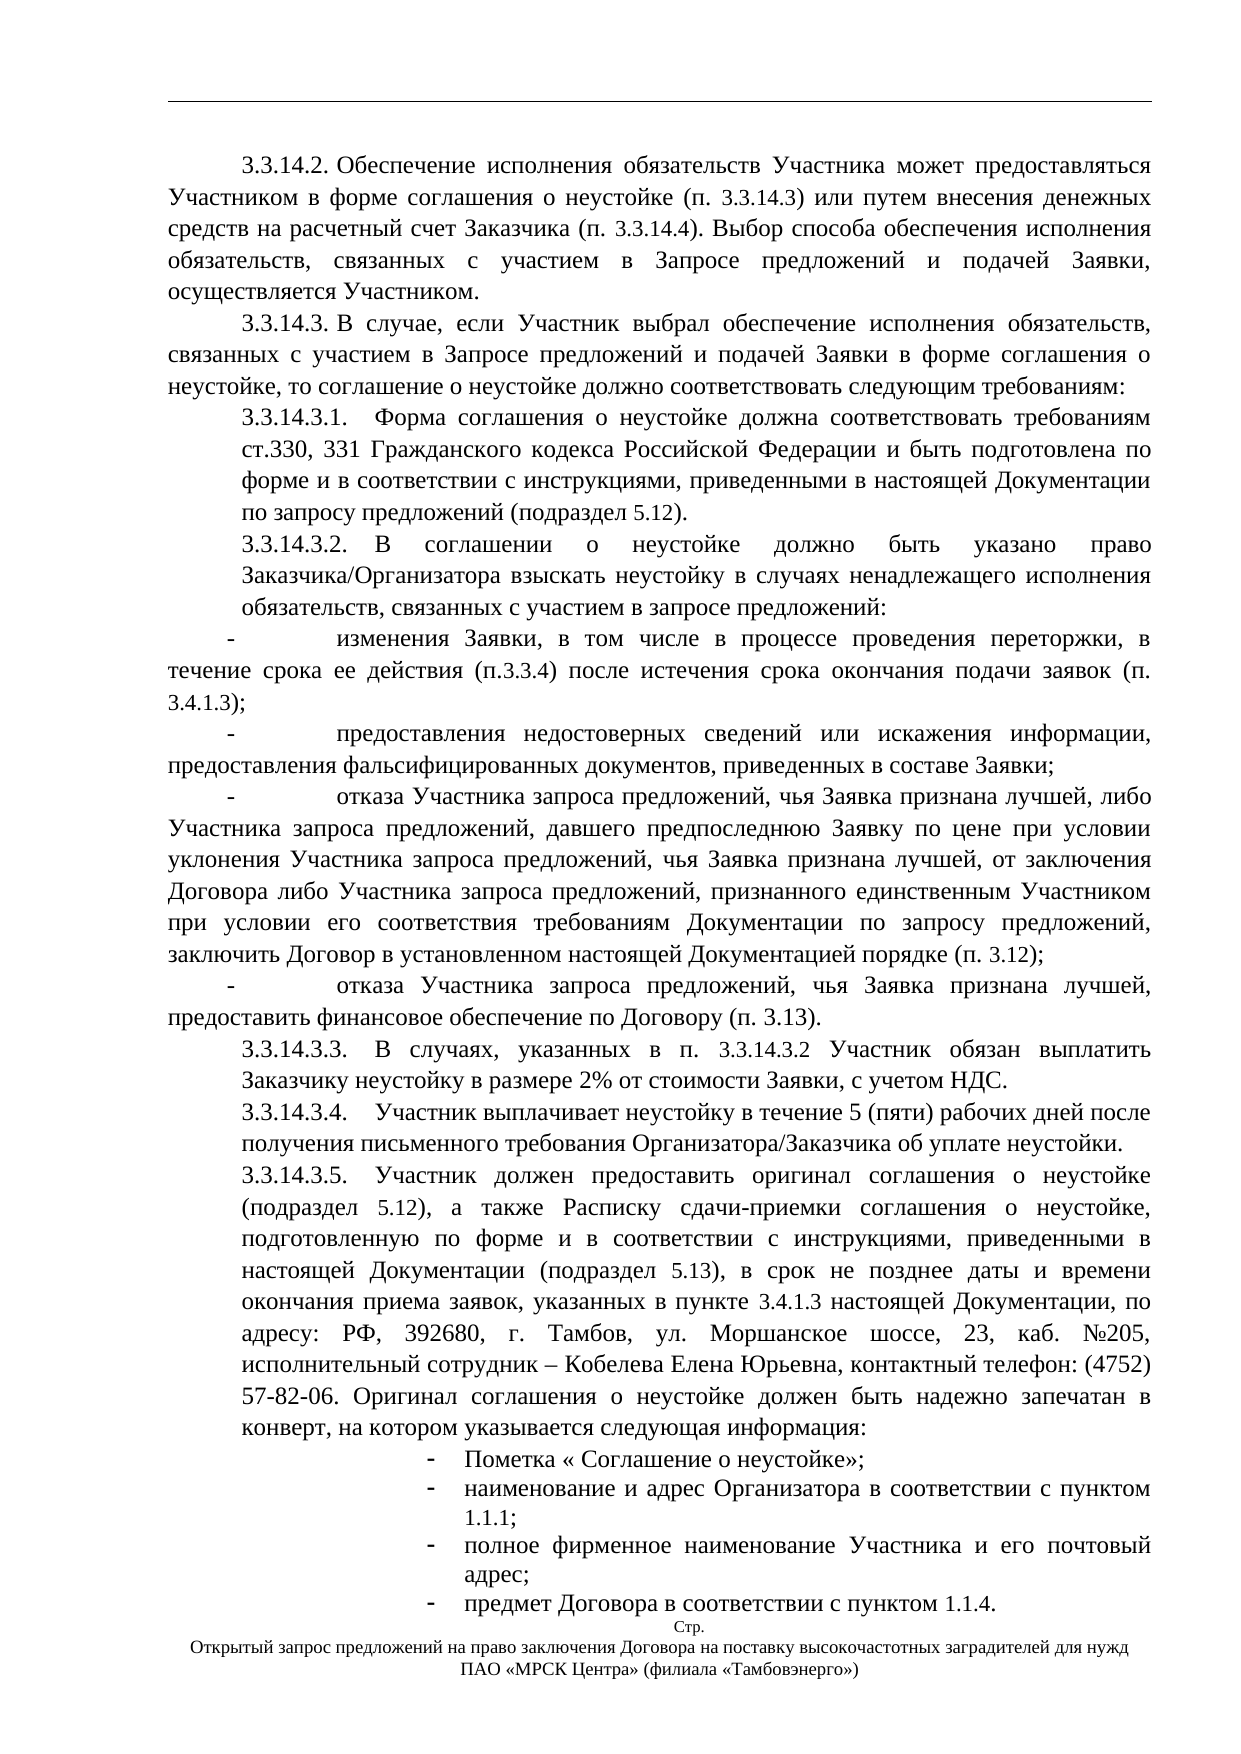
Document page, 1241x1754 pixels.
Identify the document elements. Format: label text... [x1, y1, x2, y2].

list В соглашении о неустойке должно быть указано право Заказчика/Организатора взыскать неустойку в случаях ненадлежащего исполнения обязательств, связанных с участием в запросе предложений: [241, 529, 1152, 621]
list отказа Участника запроса предложений, чья Заявка признана лучшей, предоставить финансовое обеспечение по Договору (п. 3.13). [168, 971, 1152, 1031]
list Участник должен предоставить оригинал соглашения о неустойке (подраздел 5.12), а также Расписку сдачи-приемки соглашения о неустойке, подготовленную по форме и в соответствии с инструкциями, приведенными в настоящей Документации (подраздел 5.13), в срок не позднее даты и времени окончания приема заявок, указанных в пункте 3.4.1.3 настоящей Документации, по адресу: РФ, 392680, г. Тамбов, ул. Моршанское шоссе, 23, каб. №205, исполнительный сотрудник – Кобелева Елена Юрьевна, контактный телефон: (4752) 57-82-06. Оригинал соглашения о неустойке должен быть надежно запечатан в конверт, на котором указывается следующая информация: [241, 1160, 1152, 1441]
list наименование и адрес Организатора в соответствии с пунктом 1.1.1; [427, 1473, 1152, 1530]
list отказа Участника запроса предложений, чья Заявка признана лучшей, либо Участника запроса предложений, давшего предпоследнюю Заявку по цене при условии уклонения Участника запроса предложений, чья Заявка признана лучшей, от заключения Договора либо Участника запроса предложений, признанного единственным Участником при условии его соответствия требованиям Документации по запросу предложений, заключить Договор в установленном настоящей Документацией порядке (п. 3.12); [168, 781, 1152, 968]
list изменения Заявки, в том числе в процессе проведения переторжки, в течение срока ее действия (п.3.3.4) после истечения срока окончания подачи заявок (п. 3.4.1.3); [168, 623, 1152, 715]
list Форма соглашения о неустойке должна соответствовать требованиям ст.330, 331 Гражданского кодекса Российской Федерации и быть подготовлена по форме и в соответствии с инструкциями, приведенными в настоящей Документации по запросу предложений (подраздел 5.12). [241, 402, 1152, 526]
list В случае, если Участник выбрал обеспечение исполнения обязательств, связанных с участием в Запросе предложений и подачей Заявки в форме соглашения о неустойке, то соглашение о неустойке должно соответствовать следующим требованиям: [168, 308, 1152, 400]
list предоставления недостоверных сведений или искажения информации, предоставления фальсифицированных документов, приведенных в составе Заявки; [168, 718, 1152, 778]
list предмет Договора в соответствии с пунктом 1.1.4. [427, 1588, 1152, 1617]
list Участник выплачивает неустойку в течение 5 (пяти) рабочих дней после получения письменного требования Организатора/Заказчика об уплате неустойки. [241, 1097, 1152, 1157]
list В случаях, указанных в п. 3.3.14.3.2 Участник обязан выплатить Заказчику неустойку в размере 2% от стоимости Заявки, с учетом НДС. [241, 1034, 1152, 1094]
list Пометка « Соглашение о неустойке»; [427, 1444, 1152, 1473]
list Обеспечение исполнения обязательств Участника может предоставляться Участником в форме соглашения о неустойке (п. 3.3.14.3) или путем внесения денежных средств на расчетный счет Заказчика (п. 3.3.14.4). Выбор способа обеспечения исполнения обязательств, связанных с участием в Запросе предложений и подачей Заявки, осуществляется Участником. [168, 150, 1152, 305]
list полное фирменное наименование Участника и его почтовый адрес; [427, 1530, 1152, 1588]
